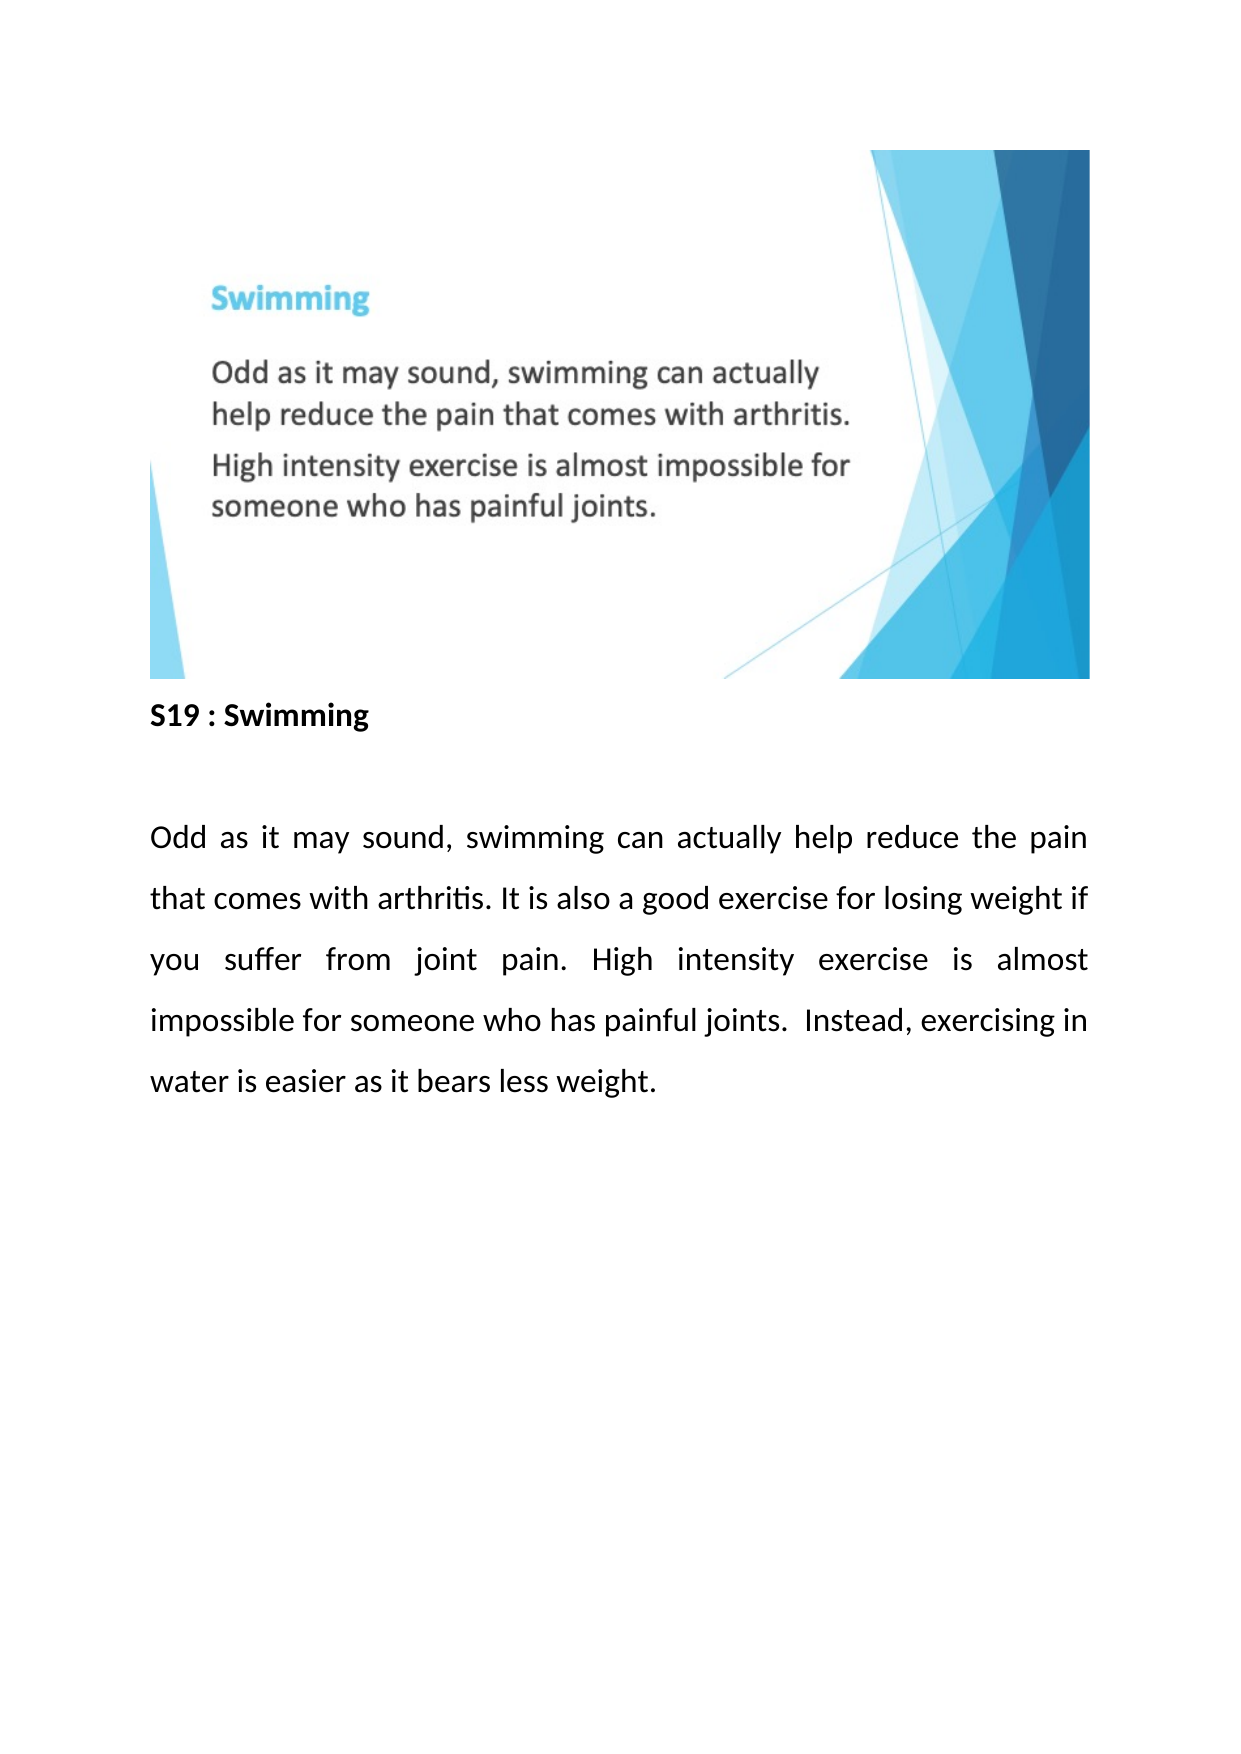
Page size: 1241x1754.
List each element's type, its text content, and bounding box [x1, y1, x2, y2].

text S19 : Swimming [150, 694, 1090, 734]
text Odd as it may sound, swimming can actually help reduce the pain that comes with arthritis. It is also a good exercise for losing weight if you suffer from joint pain. High intensity exercise is almost impossible for someone who has painful joints. Instead, exercising in water is easier as it bears less weight. [150, 816, 1090, 1101]
picture [150, 150, 1090, 679]
